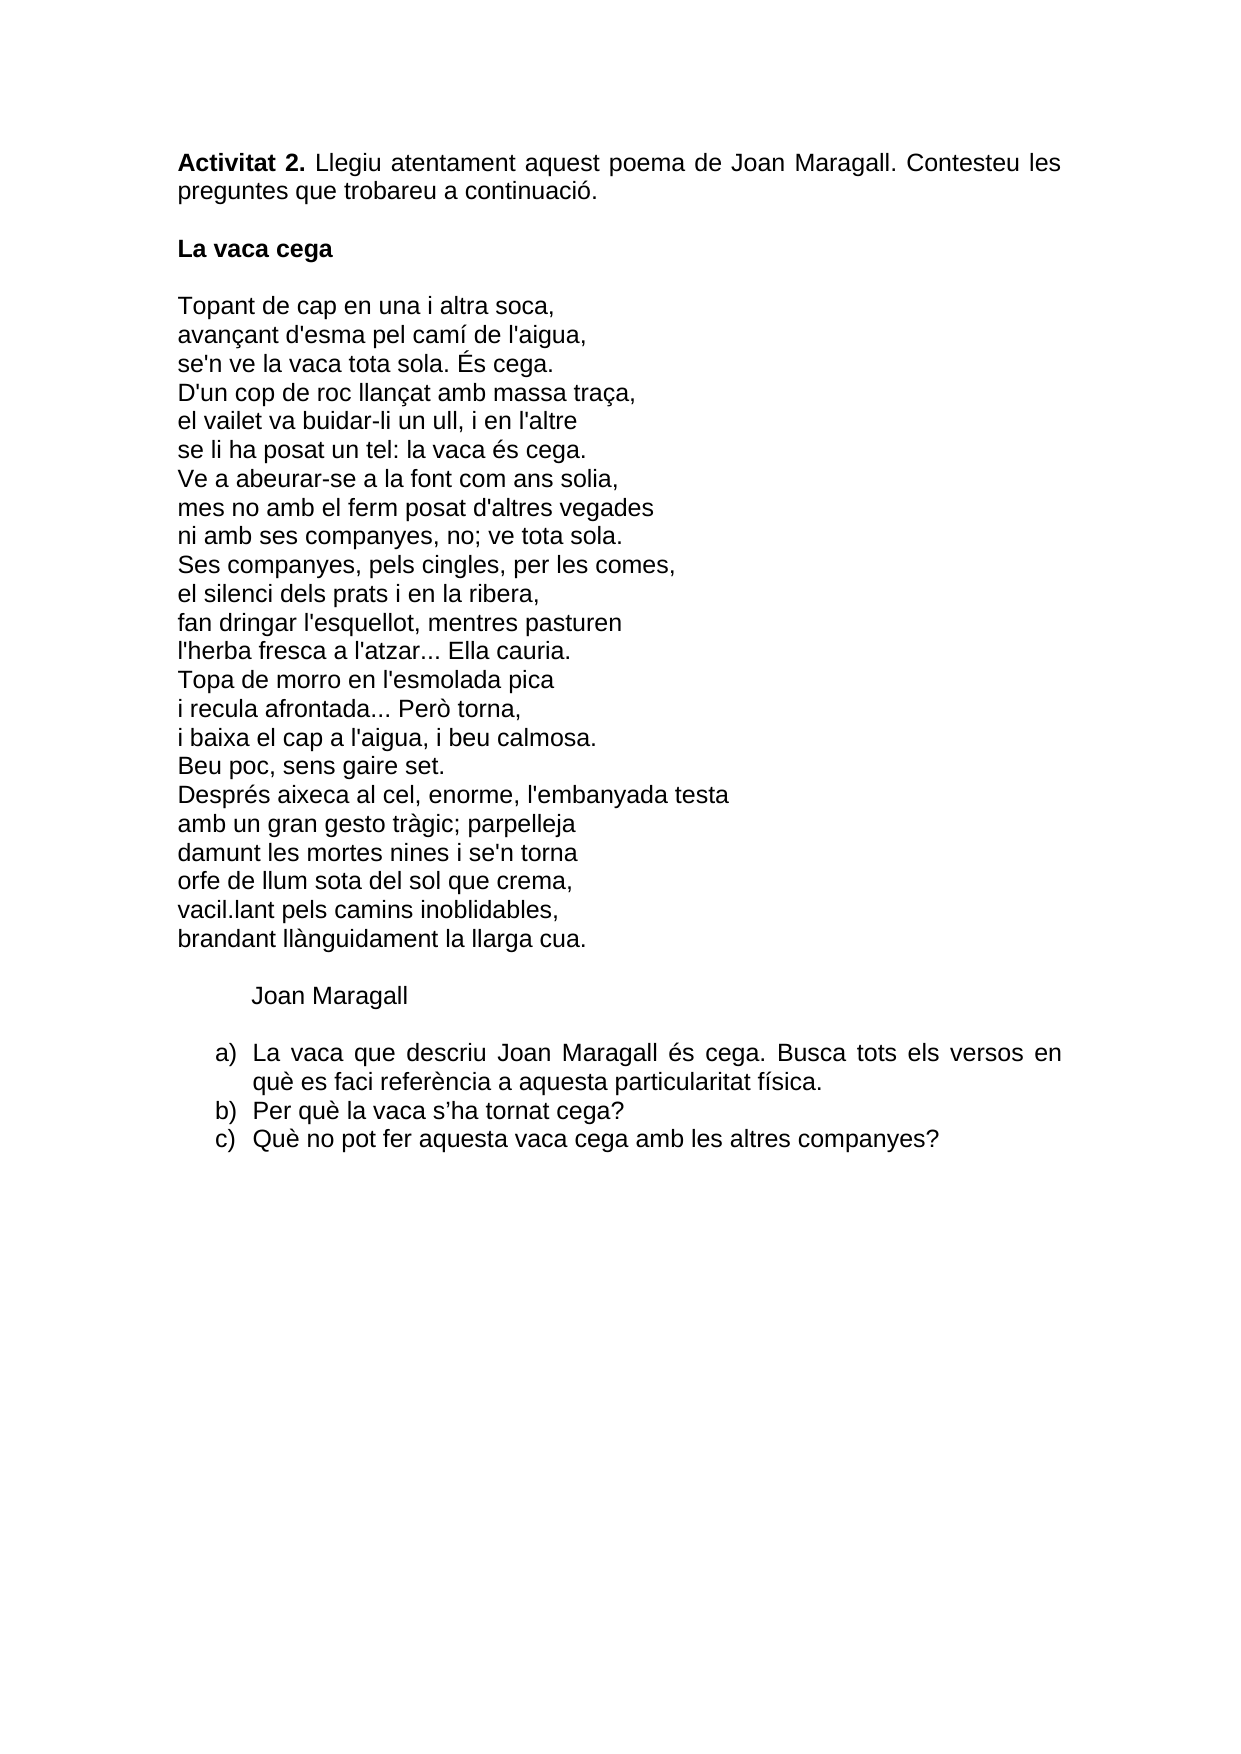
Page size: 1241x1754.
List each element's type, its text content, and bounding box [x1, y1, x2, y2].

text i recula afrontada... Però torna, [177, 694, 1063, 723]
list Per què la vaca s’ha tornat cega? [215, 1096, 1063, 1124]
text La vaca cega [177, 234, 1063, 263]
text el silenci dels prats i en la ribera, [177, 579, 1063, 608]
text Ve a abeurar-se a la font com ans solia, [177, 464, 1063, 493]
text Després aixeca al cel, enorme, l'embanyada testa [177, 780, 1063, 809]
text se'n ve la vaca tota sola. És cega. [177, 349, 1063, 378]
text avançant d'esma pel camí de l'aigua, [177, 320, 1063, 349]
text brandant llànguidament la llarga cua. [177, 924, 1063, 953]
text amb un gran gesto tràgic; parpelleja [177, 809, 1063, 838]
text Activitat 2. Llegiu atentament aquest poema de Joan Maragall. Contesteu les preguntes que trobareu a continuació. [177, 148, 1063, 205]
text l'herba fresca a l'atzar... Ella cauria. [177, 636, 1063, 665]
text Joan Maragall [177, 981, 1063, 1009]
list Què no pot fer aquesta vaca cega amb les altres companyes? [215, 1124, 1063, 1153]
list La vaca que descriu Joan Maragall és cega. Busca tots els versos en què es faci referència a aquesta particularitat física. [215, 1038, 1063, 1096]
text i baixa el cap a l'aigua, i beu calmosa. [177, 723, 1063, 751]
text damunt les mortes nines i se'n torna [177, 838, 1063, 866]
text D'un cop de roc llançat amb massa traça, [177, 378, 1063, 406]
text se li ha posat un tel: la vaca és cega. [177, 435, 1063, 464]
text Beu poc, sens gaire set. [177, 751, 1063, 780]
text Topant de cap en una i altra soca, [177, 291, 1063, 320]
text orfe de llum sota del sol que crema, [177, 866, 1063, 895]
text mes no amb el ferm posat d'altres vegades [177, 493, 1063, 521]
text fan dringar l'esquellot, mentres pasturen [177, 608, 1063, 636]
text Topa de morro en l'esmolada pica [177, 665, 1063, 694]
text ni amb ses companyes, no; ve tota sola. [177, 521, 1063, 550]
text vacil.lant pels camins inoblidables, [177, 895, 1063, 924]
text Ses companyes, pels cingles, per les comes, [177, 550, 1063, 579]
text el vailet va buidar-li un ull, i en l'altre [177, 406, 1063, 435]
